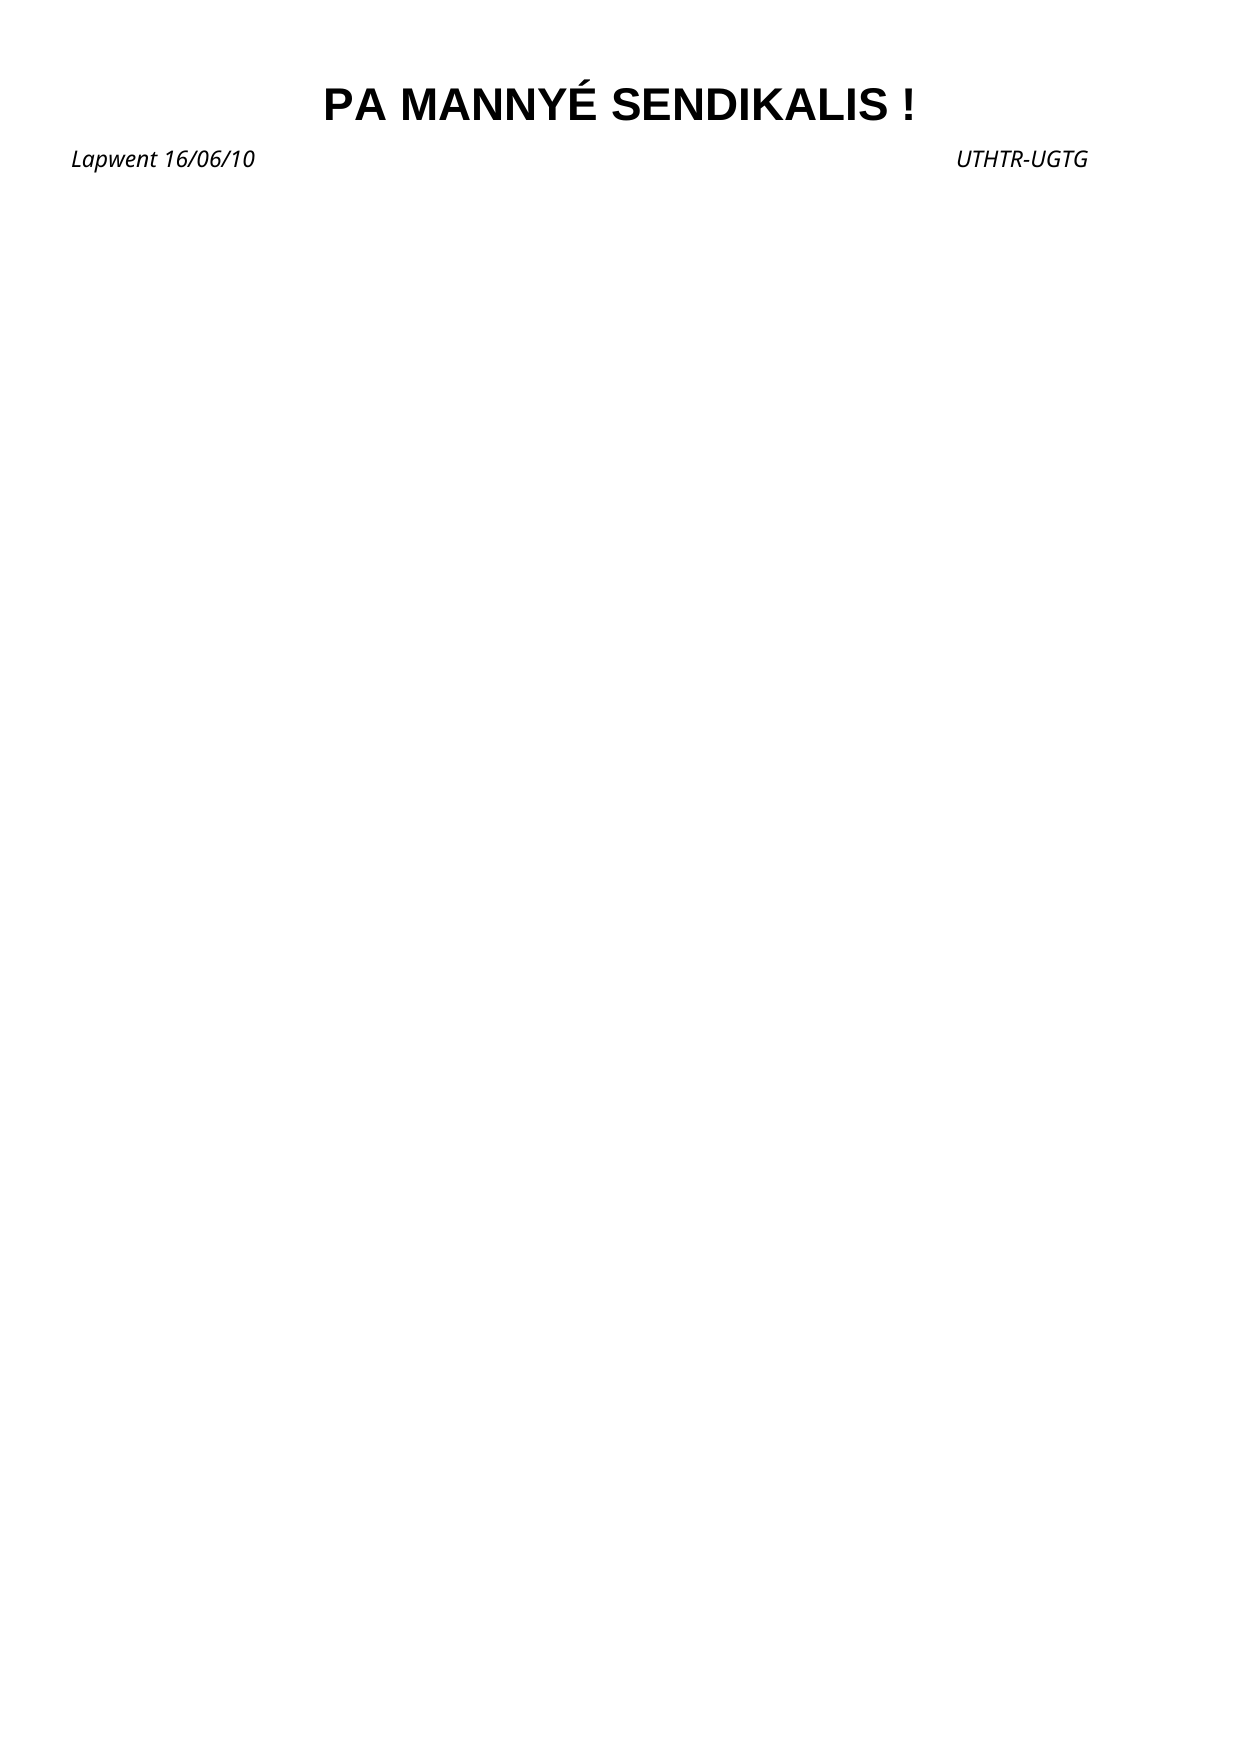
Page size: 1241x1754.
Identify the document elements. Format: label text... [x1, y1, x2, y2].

text Pa maNNyé Sendikalis ! [71, 78, 1169, 131]
text Lapwent 16/06/10 UTHTR-UGTG [71, 143, 1169, 174]
